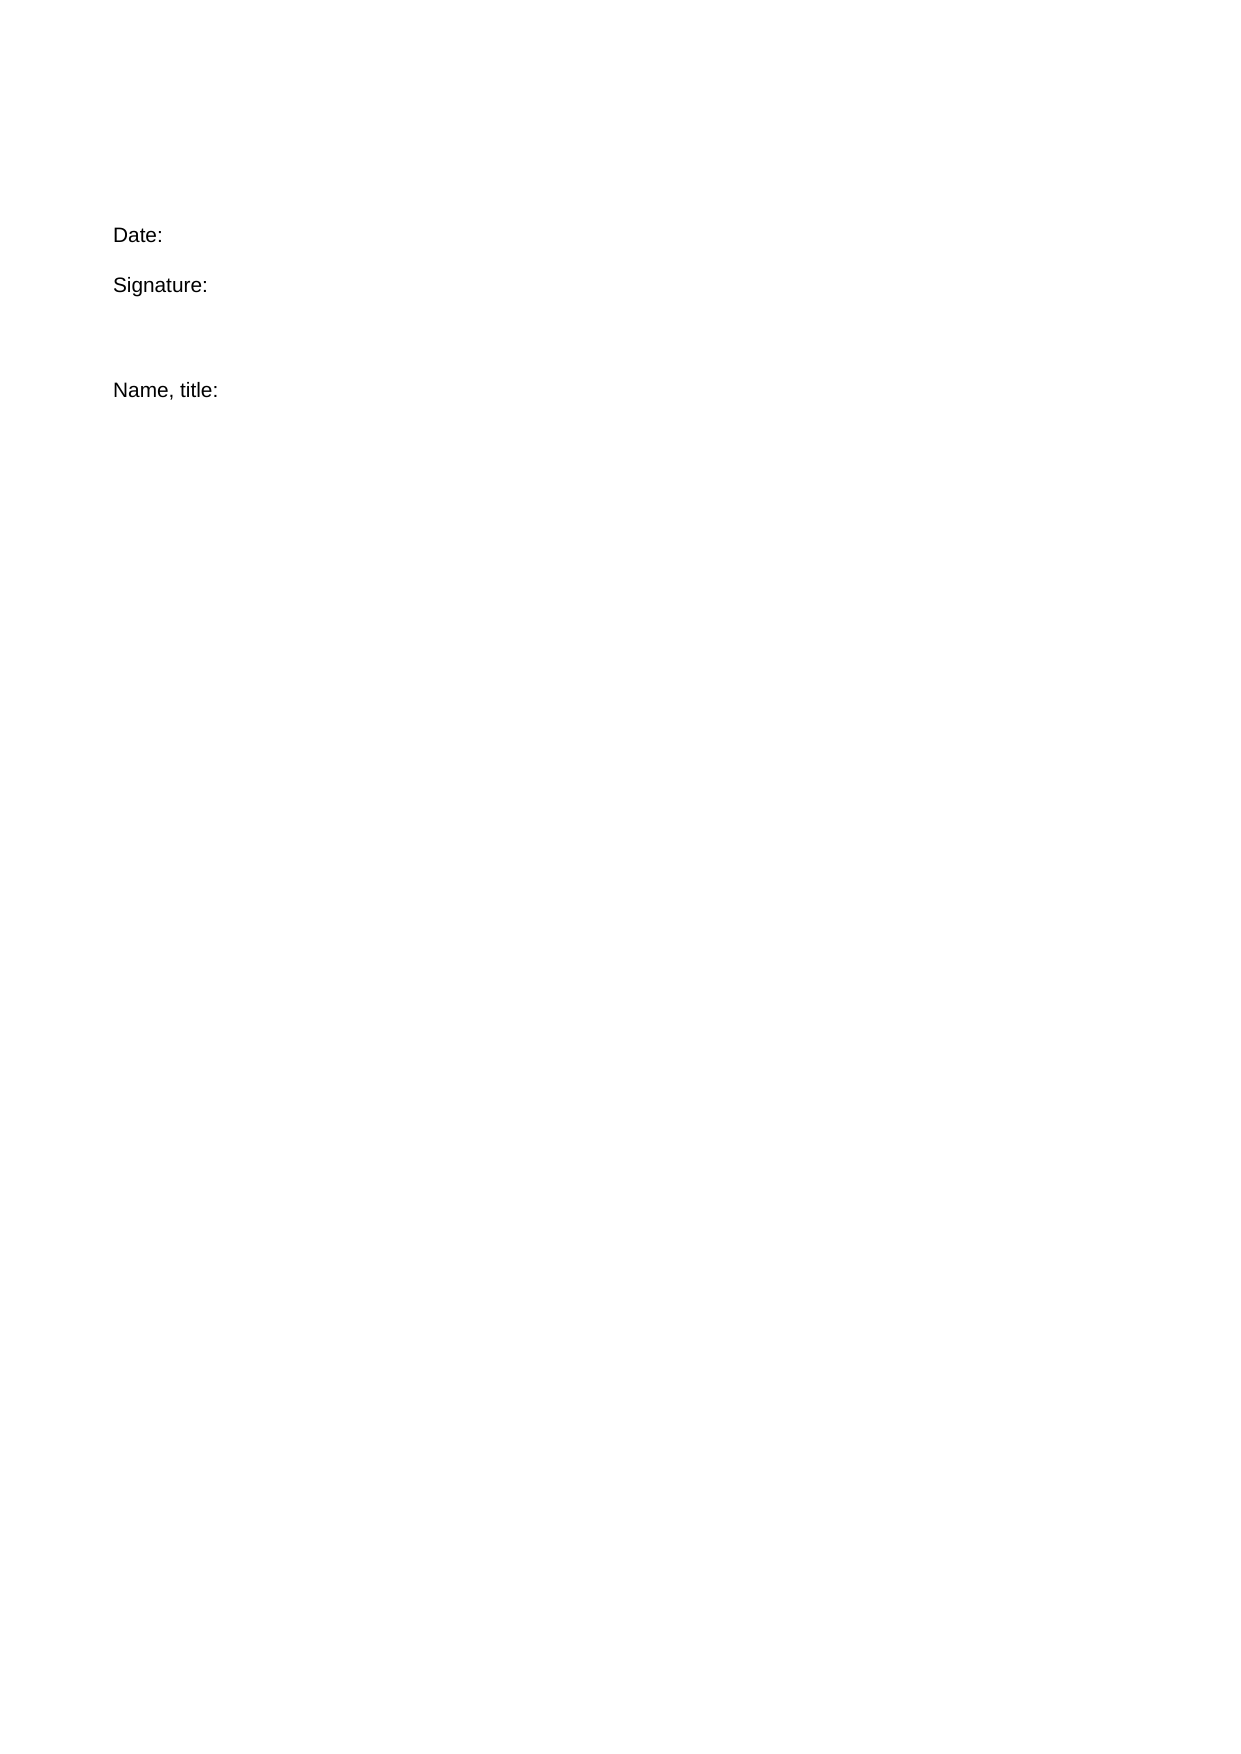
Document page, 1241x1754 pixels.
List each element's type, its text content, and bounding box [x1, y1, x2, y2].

text Signature: [113, 272, 1127, 297]
text Name, title: [113, 377, 1127, 402]
text Date: [113, 222, 1127, 247]
